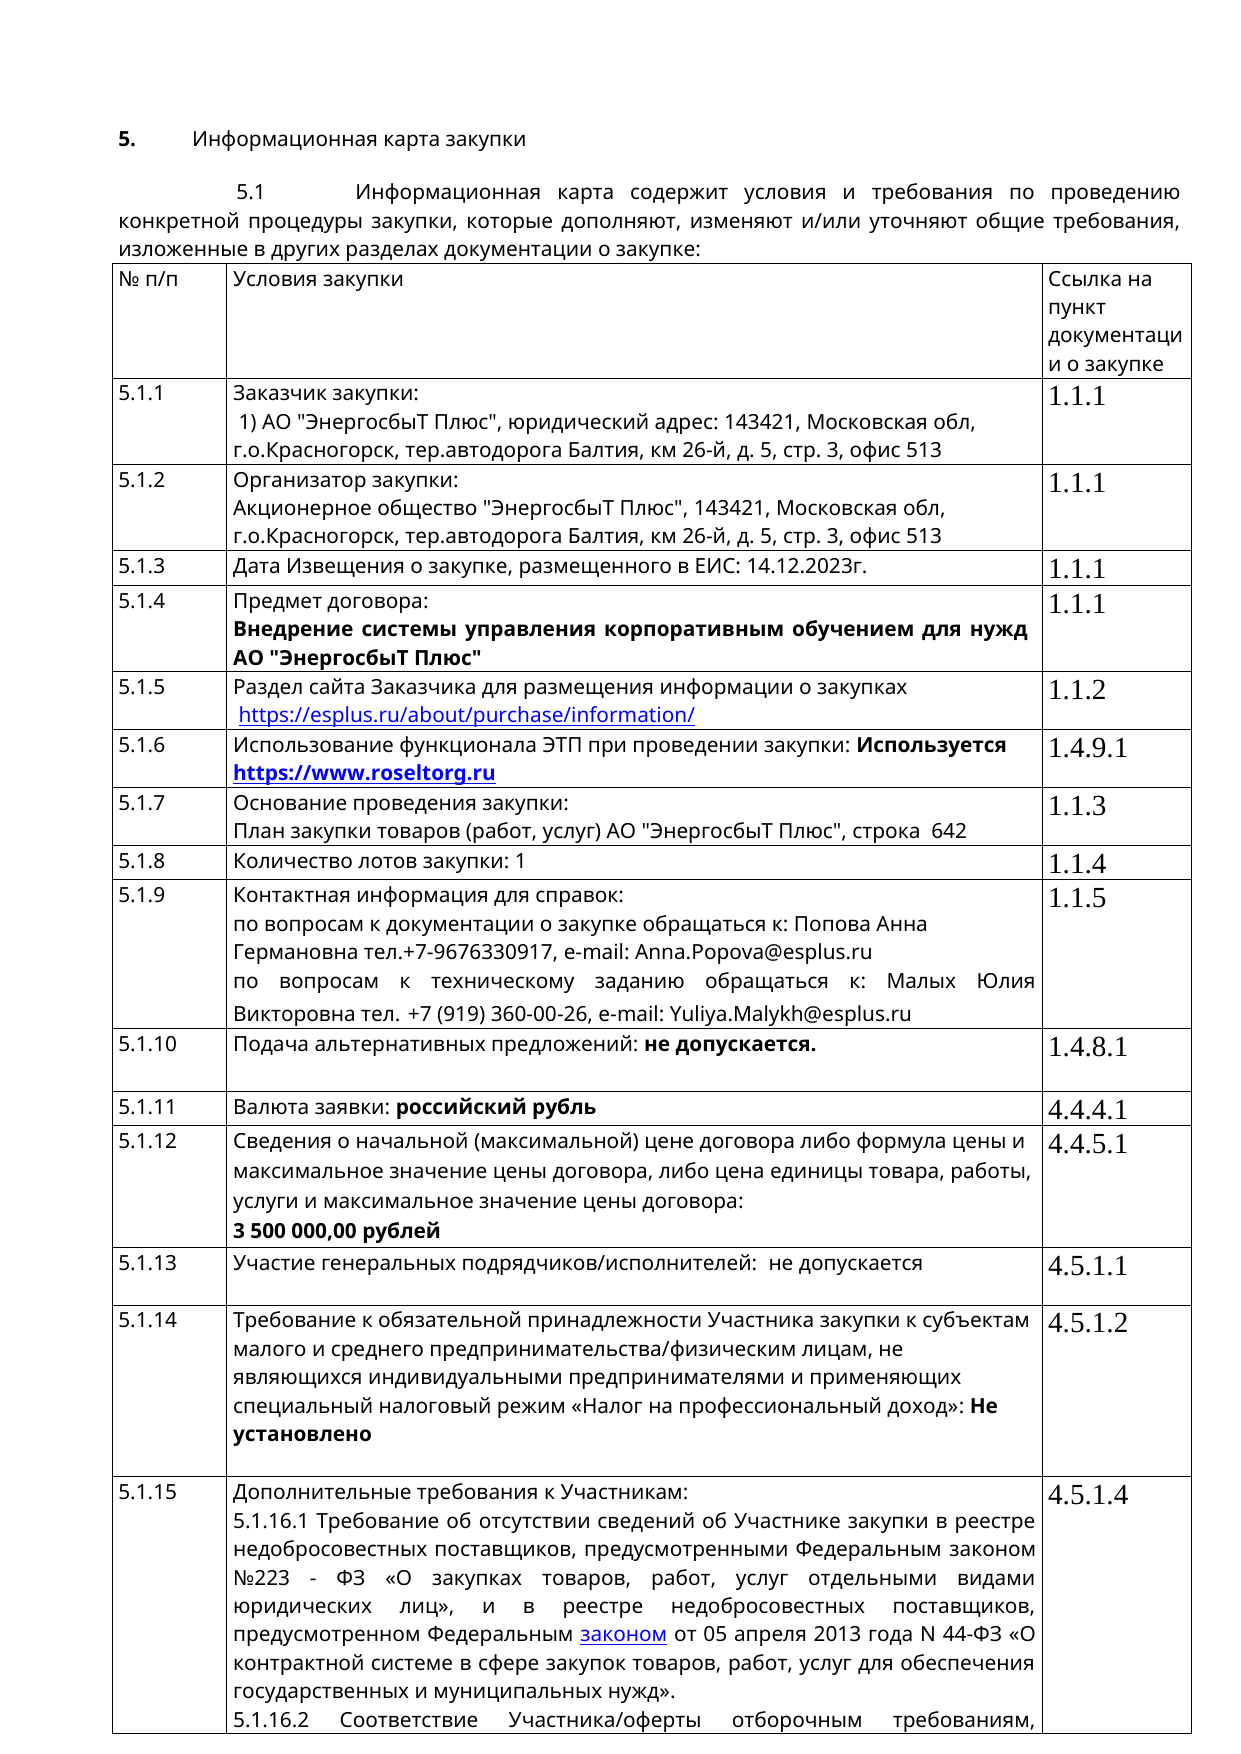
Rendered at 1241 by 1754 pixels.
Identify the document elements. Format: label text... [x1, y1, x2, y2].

table_cell 4.5.1.4 [1043, 1477, 1191, 1733]
table_cell Организатор закупки: Акционерное общество "ЭнергосбыТ Плюс", 143421, Московская обл, г.о.Красногорск, тер.автодорога Балтия, км 26-й, д. 5, стр. 3, офис 513 [227, 465, 1042, 550]
table_cell [113, 465, 226, 550]
table_cell [113, 1248, 226, 1304]
table_cell [113, 551, 226, 585]
table_cell 1.4.8.1 [1043, 1029, 1191, 1091]
table_header № п/п [113, 264, 226, 377]
table_cell 4.5.1.2 [1043, 1306, 1191, 1476]
subtitle Информационная карта закупки [118, 124, 1181, 152]
table_cell Участие генеральных подрядчиков/исполнителей: не допускается [227, 1248, 1042, 1304]
table_cell 1.1.1 [1043, 465, 1191, 550]
table_cell Предмет договора: Внедрение системы управления корпоративным обучением для нужд АО "ЭнергосбыТ Плюс" [227, 586, 1042, 671]
table_cell 4.4.5.1 [1043, 1126, 1191, 1247]
table_cell Контактная информация для справок: по вопросам к документации о закупке обращаться к: Попова Анна Германовна тел.+7-9676330917, e-mail: Anna.Popova@esplus.ru по вопросам к техническому заданию обращаться к: Малых Юлия Викторовна тел. +7 (919) 360-00-26, e-mail: Yuliya.Malykh@esplus.ru [227, 880, 1042, 1028]
table_cell 1.1.3 [1043, 788, 1191, 845]
table_cell 1.4.9.1 [1043, 730, 1191, 787]
table_header Условия закупки [227, 264, 1042, 377]
table_cell 1.1.1 [1043, 379, 1191, 464]
table_cell [113, 586, 226, 671]
table_cell 1.1.2 [1043, 672, 1191, 729]
table_cell [113, 730, 226, 787]
table_cell 1.1.1 [1043, 551, 1191, 585]
table_cell Сведения о начальной (максимальной) цене договора либо формула цены и максимальное значение цены договора, либо цена единицы товара, работы, услуги и максимальное значение цены договора: 3 500 000,00 рублей [227, 1126, 1042, 1247]
table_cell [113, 379, 226, 464]
table_cell [113, 672, 226, 729]
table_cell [227, 1477, 1042, 1733]
table_cell [113, 1477, 226, 1733]
table_cell Раздел сайта Заказчика для размещения информации о закупках https://esplus.ru/about/purchase/information/ [227, 672, 1042, 729]
table_cell 1.1.5 [1043, 880, 1191, 1028]
table_cell [113, 846, 226, 879]
text 5.1 Информационная карта содержит условия и требования по проведению конкретной процедуры закупки, которые дополняют, изменяют и/или уточняют общие требования, изложенные в других разделах документации о закупке: [118, 177, 1181, 263]
table_cell [113, 1126, 226, 1247]
table_cell 4.5.1.1 [1043, 1248, 1191, 1304]
table_cell Дата Извещения о закупке, размещенного в ЕИС: 14.12.2023г. [227, 551, 1042, 585]
table_cell 1.1.4 [1043, 846, 1191, 879]
table_cell Требование к обязательной принадлежности Участника закупки к субъектам малого и среднего предпринимательства/физическим лицам, не являющихся индивидуальными предпринимателями и применяющих специальный налоговый режим «Налог на профессиональный доход»: Не установлено [227, 1306, 1042, 1476]
table_cell [113, 1306, 226, 1476]
table_cell Количество лотов закупки: 1 [227, 846, 1042, 879]
table_cell Валюта заявки: российский рубль [227, 1092, 1042, 1125]
table_cell 4.4.4.1 [1043, 1092, 1191, 1125]
table_cell Основание проведения закупки: План закупки товаров (работ, услуг) АО "ЭнергосбыТ Плюс", строка 642 [227, 788, 1042, 845]
table_cell Заказчик закупки: 1) АО "ЭнергосбыТ Плюс", юридический адрес: 143421, Московская обл, г.о.Красногорск, тер.автодорога Балтия, км 26-й, д. 5, стр. 3, офис 513 [227, 379, 1042, 464]
table_cell 1.1.1 [1043, 586, 1191, 671]
table_cell Подача альтернативных предложений: не допускается. [227, 1029, 1042, 1091]
table_cell [113, 1029, 226, 1091]
table_header Ссылка на пункт документации о закупке [1043, 264, 1191, 377]
table_cell [113, 788, 226, 845]
table_cell [113, 1092, 226, 1125]
table_cell [113, 880, 226, 1028]
table_cell Использование функционала ЭТП при проведении закупки: Используется https://www.roseltorg.ru [227, 730, 1042, 787]
